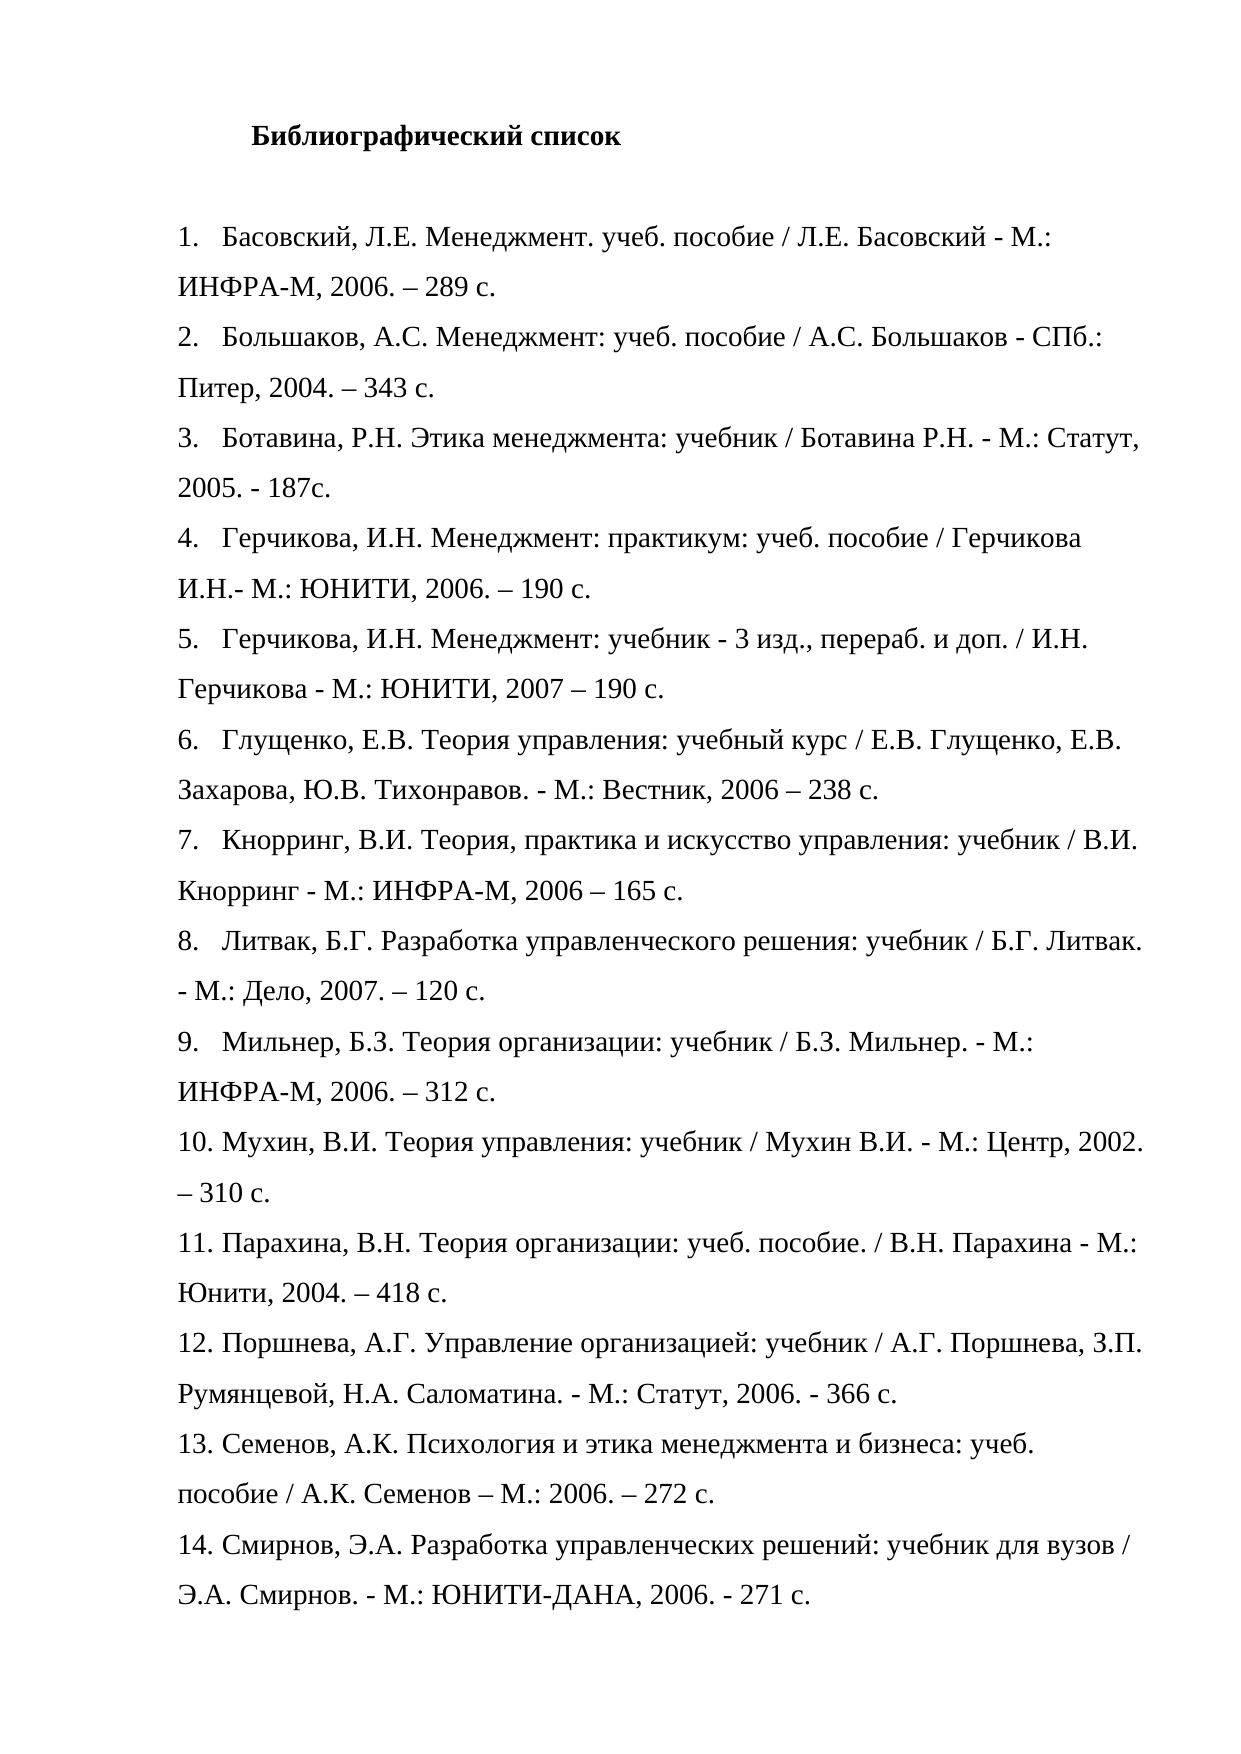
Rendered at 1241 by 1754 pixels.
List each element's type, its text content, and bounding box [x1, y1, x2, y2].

list Парахина, В.Н. Теория организации: учеб. пособие. / В.Н. Парахина - М.: Юнити, 2004. – 418 с. [177, 1225, 1152, 1309]
list Кнорринг, В.И. Теория, практика и искусство управления: учебник / В.И. Кнорринг - М.: ИНФРА-М, 2006 – 165 с. [177, 822, 1152, 906]
list Семенов, А.К. Психология и этика менеджмента и бизнеса: учеб. пособие / А.К. Семенов – М.: 2006. – 272 с. [177, 1426, 1152, 1510]
list Басовский, Л.Е. Менеджмент. учеб. пособие / Л.Е. Басовский - М.: ИНФРА-М, 2006. – 289 с. [177, 219, 1152, 303]
list Мухин, В.И. Теория управления: учебник / Мухин В.И. - М.: Центр, 2002. – 310 с. [177, 1124, 1152, 1208]
list Герчикова, И.Н. Менеджмент: учебник - 3 изд., перераб. и доп. / И.Н. Герчикова - М.: ЮНИТИ, 2007 – 190 с. [177, 621, 1152, 705]
list Мильнер, Б.З. Теория организации: учебник / Б.З. Мильнер. - М.: ИНФРА-М, 2006. – 312 с. [177, 1024, 1152, 1108]
list Поршнева, А.Г. Управление организацией: учебник / А.Г. Поршнева, З.П. Румянцевой, Н.А. Саломатина. - М.: Статут, 2006. - 366 с. [177, 1326, 1152, 1409]
list Литвак, Б.Г. Разработка управленческого решения: учебник / Б.Г. Литвак. - М.: Дело, 2007. – 120 с. [177, 923, 1152, 1007]
text Библиографический список [177, 118, 1152, 152]
list Ботавина, Р.Н. Этика менеджмента: учебник / Ботавина Р.Н. - М.: Статут, 2005. - 187с. [177, 420, 1152, 504]
list Герчикова, И.Н. Менеджмент: практикум: учеб. пособие / Герчикова И.Н.- М.: ЮНИТИ, 2006. – 190 с. [177, 521, 1152, 604]
list Большаков, А.С. Менеджмент: учеб. пособие / А.С. Большаков - СПб.: Питер, 2004. – 343 с. [177, 319, 1152, 403]
list Смирнов, Э.А. Разработка управленческих решений: учебник для вузов / Э.А. Смирнов. - М.: ЮНИТИ-ДАНА, 2006. - 271 с. [177, 1527, 1152, 1611]
list Глущенко, Е.В. Теория управления: учебный курс / Е.В. Глущенко, Е.В. Захарова, Ю.В. Тихонравов. - М.: Вестник, 2006 – 238 с. [177, 722, 1152, 806]
